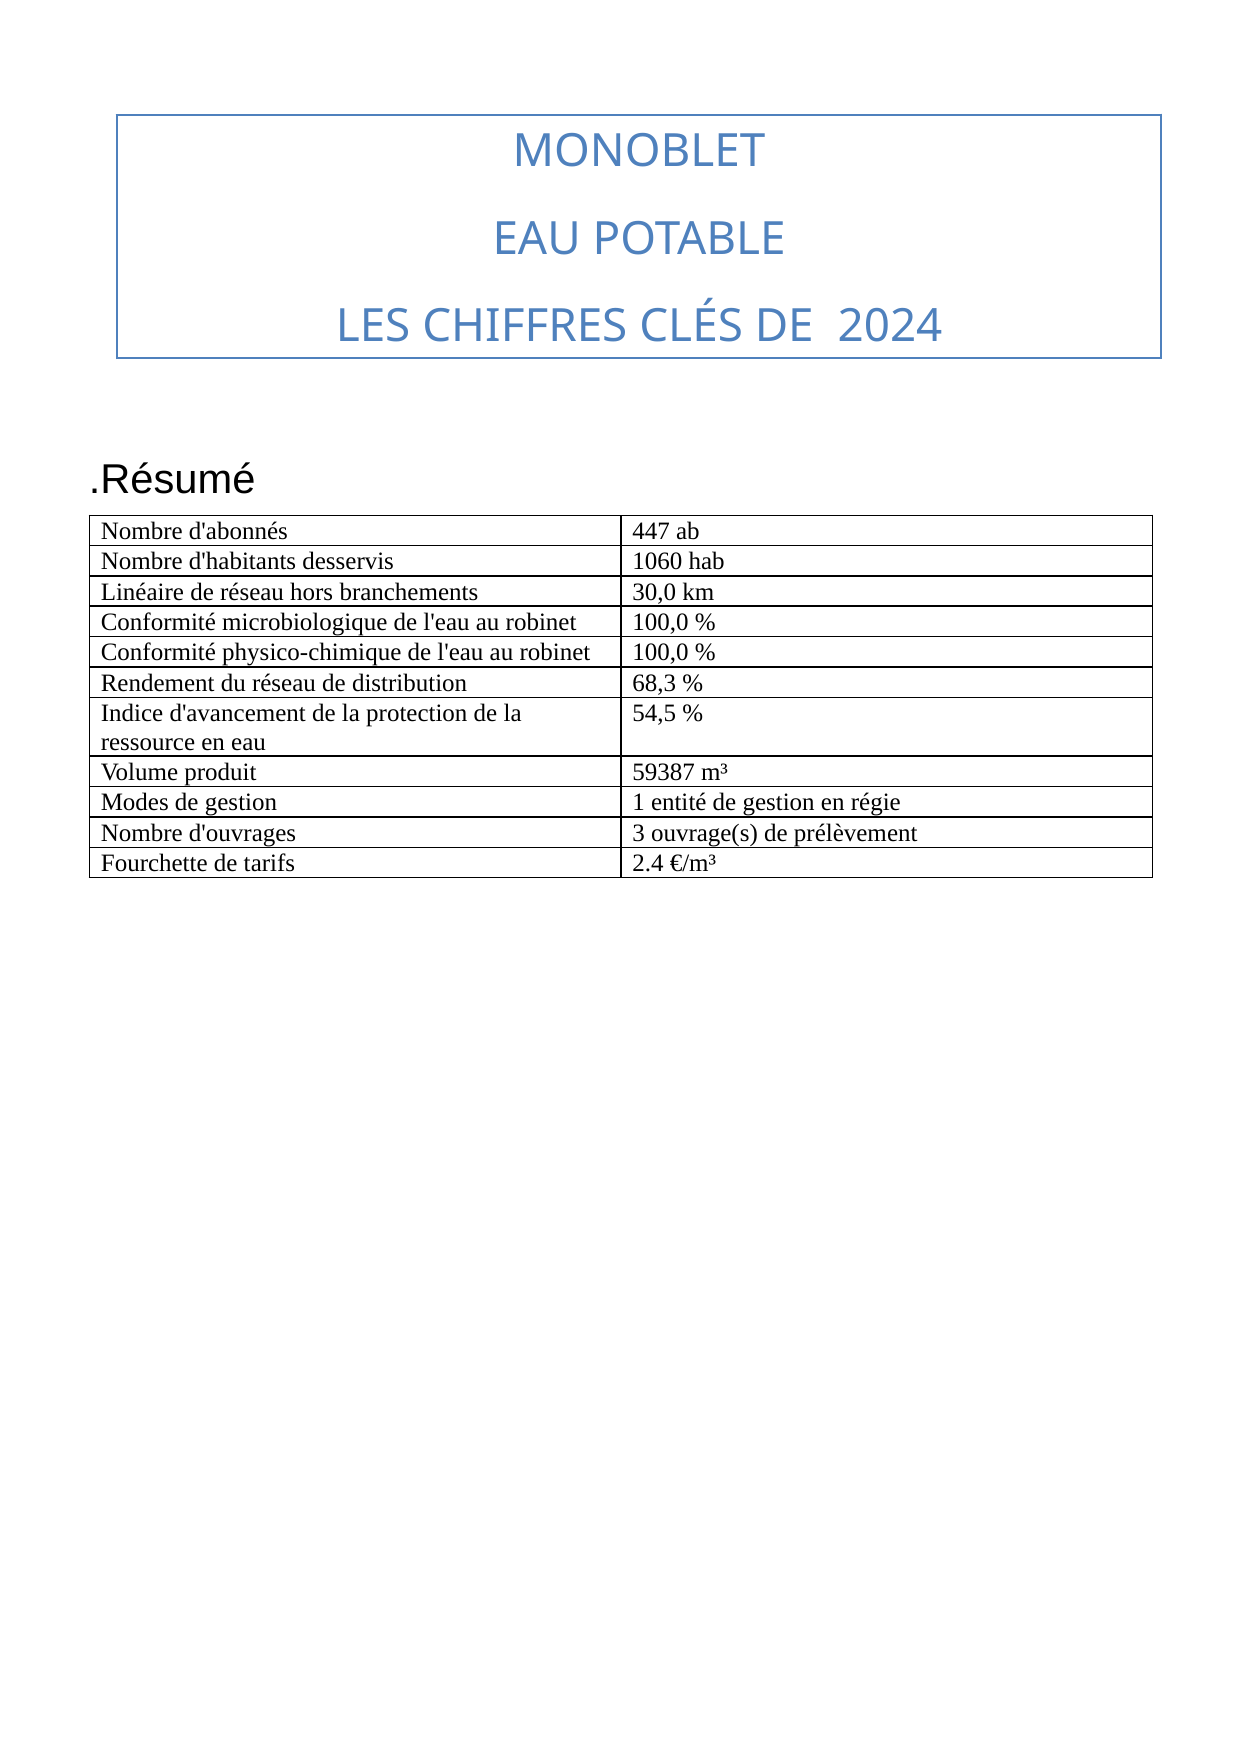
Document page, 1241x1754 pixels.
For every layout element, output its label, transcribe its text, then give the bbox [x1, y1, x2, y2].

title MONOBLET [118, 116, 1160, 180]
title LES CHIFFRES CléS DE 2024 [118, 288, 1160, 357]
table_cell 3 ouvrage(s) de prélèvement [622, 818, 1152, 846]
table_cell Nombre d'ouvrages [90, 818, 620, 846]
table_cell 100,0 % [622, 637, 1152, 666]
table_header Nombre d'abonnés [90, 516, 620, 545]
table_cell Modes de gestion [90, 787, 620, 816]
table_cell 100,0 % [622, 607, 1152, 636]
table_cell Nombre d'habitants desservis [90, 546, 620, 575]
table_cell Indice d'avancement de la protection de la ressource en eau [90, 698, 620, 755]
table_cell 2.4 €/m³ [622, 848, 1152, 877]
table_cell Volume produit [90, 757, 620, 786]
table_cell 59387 m³ [622, 757, 1152, 786]
table_cell 54,5 % [622, 698, 1152, 755]
title eau potable [118, 201, 1160, 267]
table_cell Conformité physico-chimique de l'eau au robinet [90, 637, 620, 666]
table_cell Rendement du réseau de distribution [90, 668, 620, 696]
table_cell 68,3 % [622, 668, 1152, 696]
table_header 447 ab [622, 516, 1152, 545]
table_cell 1 entité de gestion en régie [622, 787, 1152, 816]
table_cell 30,0 km [622, 577, 1152, 605]
table_cell 1060 hab [622, 546, 1152, 575]
table_cell Fourchette de tarifs [90, 848, 620, 877]
table_cell Linéaire de réseau hors branchements [90, 577, 620, 605]
subtitle Résumé [88, 454, 1152, 502]
table_cell Conformité microbiologique de l'eau au robinet [90, 607, 620, 636]
